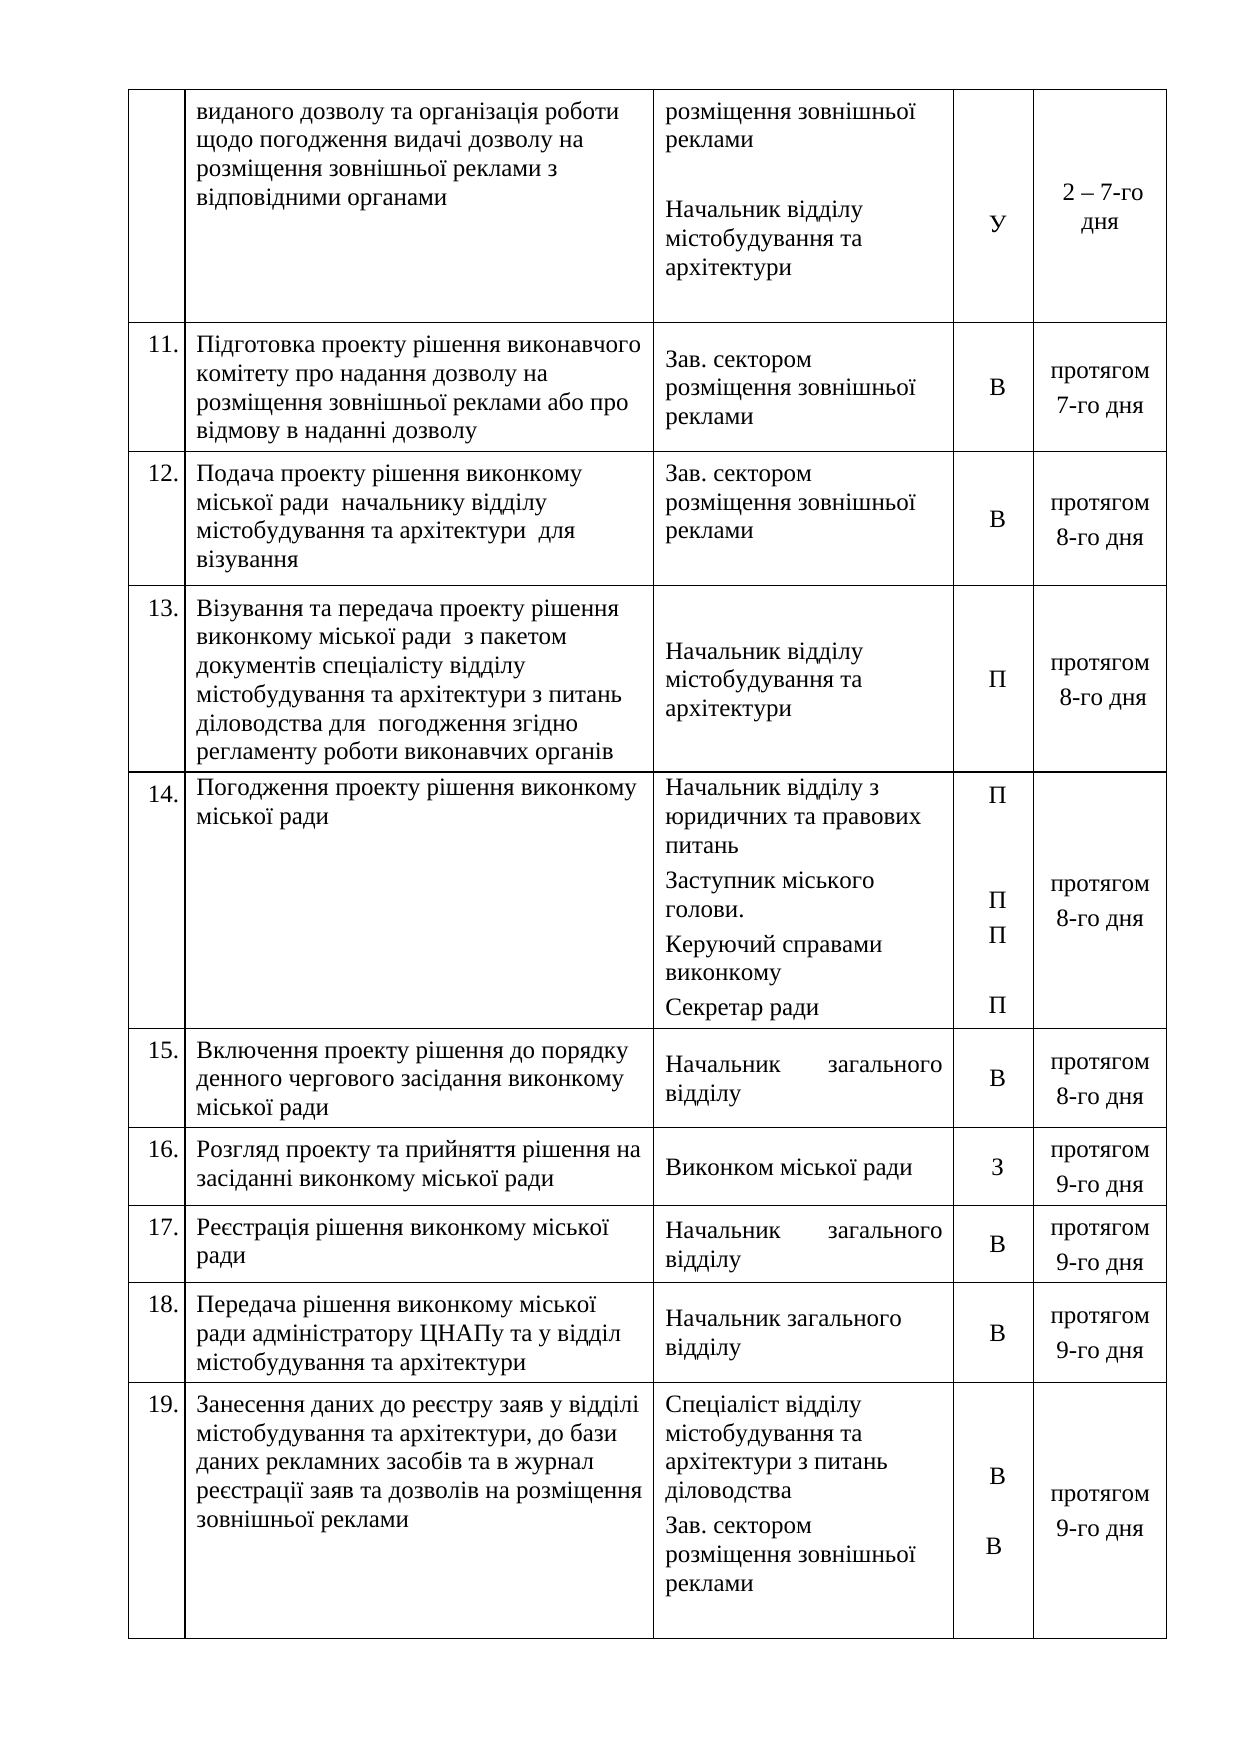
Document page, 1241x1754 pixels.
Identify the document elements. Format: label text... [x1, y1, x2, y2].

table_cell [129, 773, 184, 1027]
table_cell Включення проекту рішення до порядку денного чергового засідання виконкому міської ради [186, 1029, 653, 1127]
table_cell Погодження проекту рішення виконкому міської ради [186, 773, 653, 1027]
table_cell Виконком міської ради [654, 1128, 953, 1204]
table_cell В [954, 1206, 1033, 1282]
table_cell протягом 8-го дня [1034, 586, 1166, 771]
table_cell Зав. сектором розміщення зовнішньої реклами [654, 323, 953, 451]
table_cell Реєстрація рішення виконкому міської ради [186, 1206, 653, 1282]
table_cell В [954, 452, 1033, 585]
table_cell П П П П [954, 773, 1033, 1027]
table_cell Подача проекту рішення виконкому міської ради начальнику відділу містобудування та архітектури для візування [186, 452, 653, 585]
table_cell протягом 9-го дня [1034, 1206, 1166, 1282]
table_cell протягом 9-го дня [1034, 1128, 1166, 1204]
table_cell Занесення даних до реєстру заяв у відділі містобудування та архітектури, до бази даних рекламних засобів та в журнал реєстрації заяв та дозволів на розміщення зовнішньої реклами [186, 1383, 653, 1638]
table_cell Передача рішення виконкому міської ради адміністратору ЦНАПу та у відділ містобудування та архітектури [186, 1283, 653, 1382]
table_cell [129, 90, 184, 322]
table_cell Підготовка проекту рішення виконавчого комітету про надання дозволу на розміщення зовнішньої реклами або про відмову в наданні дозволу [186, 323, 653, 451]
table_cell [654, 90, 953, 322]
table_cell [129, 1128, 184, 1204]
table_cell [129, 1029, 184, 1127]
table_cell [129, 1206, 184, 1282]
table_cell Зав. сектором розміщення зовнішньої реклами [654, 452, 953, 585]
table_cell В У [954, 90, 1033, 322]
table_cell протягом 8-го дня [1034, 452, 1166, 585]
table_cell П [954, 586, 1033, 771]
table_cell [1034, 90, 1166, 322]
table_cell Начальник відділу з юридичних та правових питань Заступник міського голови. Керуючий справами виконкому Секретар ради [654, 773, 953, 1027]
table_cell В [954, 1283, 1033, 1382]
table_cell Начальник загального відділу [654, 1029, 953, 1127]
table_cell протягом 8-го дня [1034, 1029, 1166, 1127]
table_cell протягом 8-го дня [1034, 773, 1166, 1027]
table_cell З [954, 1128, 1033, 1204]
table_cell протягом 9-го дня [1034, 1383, 1166, 1638]
table_cell [129, 323, 184, 451]
table_cell [129, 1283, 184, 1382]
table_cell В В [954, 1383, 1033, 1638]
table_cell В [954, 1029, 1033, 1127]
table_cell Начальник загального відділу [654, 1206, 953, 1282]
table_cell Начальник відділу містобудування та архітектури [654, 586, 953, 771]
table_cell [129, 1383, 184, 1638]
table_cell В [954, 323, 1033, 451]
table_cell протягом 9-го дня [1034, 1283, 1166, 1382]
table_cell [129, 586, 184, 771]
table_cell Спеціаліст відділу містобудування та архітектури з питань діловодства Зав. сектором розміщення зовнішньої реклами [654, 1383, 953, 1638]
table_cell Начальник загального відділу [654, 1283, 953, 1382]
table_cell протягом 7-го дня [1034, 323, 1166, 451]
table_cell Візування та передача проекту рішення виконкому міської ради з пакетом документів спеціалісту відділу містобудування та архітектури з питань діловодства для погодження згідно регламенту роботи виконавчих органів [186, 586, 653, 771]
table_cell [186, 90, 653, 322]
table_cell Розгляд проекту та прийняття рішення на засіданні виконкому міської ради [186, 1128, 653, 1204]
table_cell [129, 452, 184, 585]
